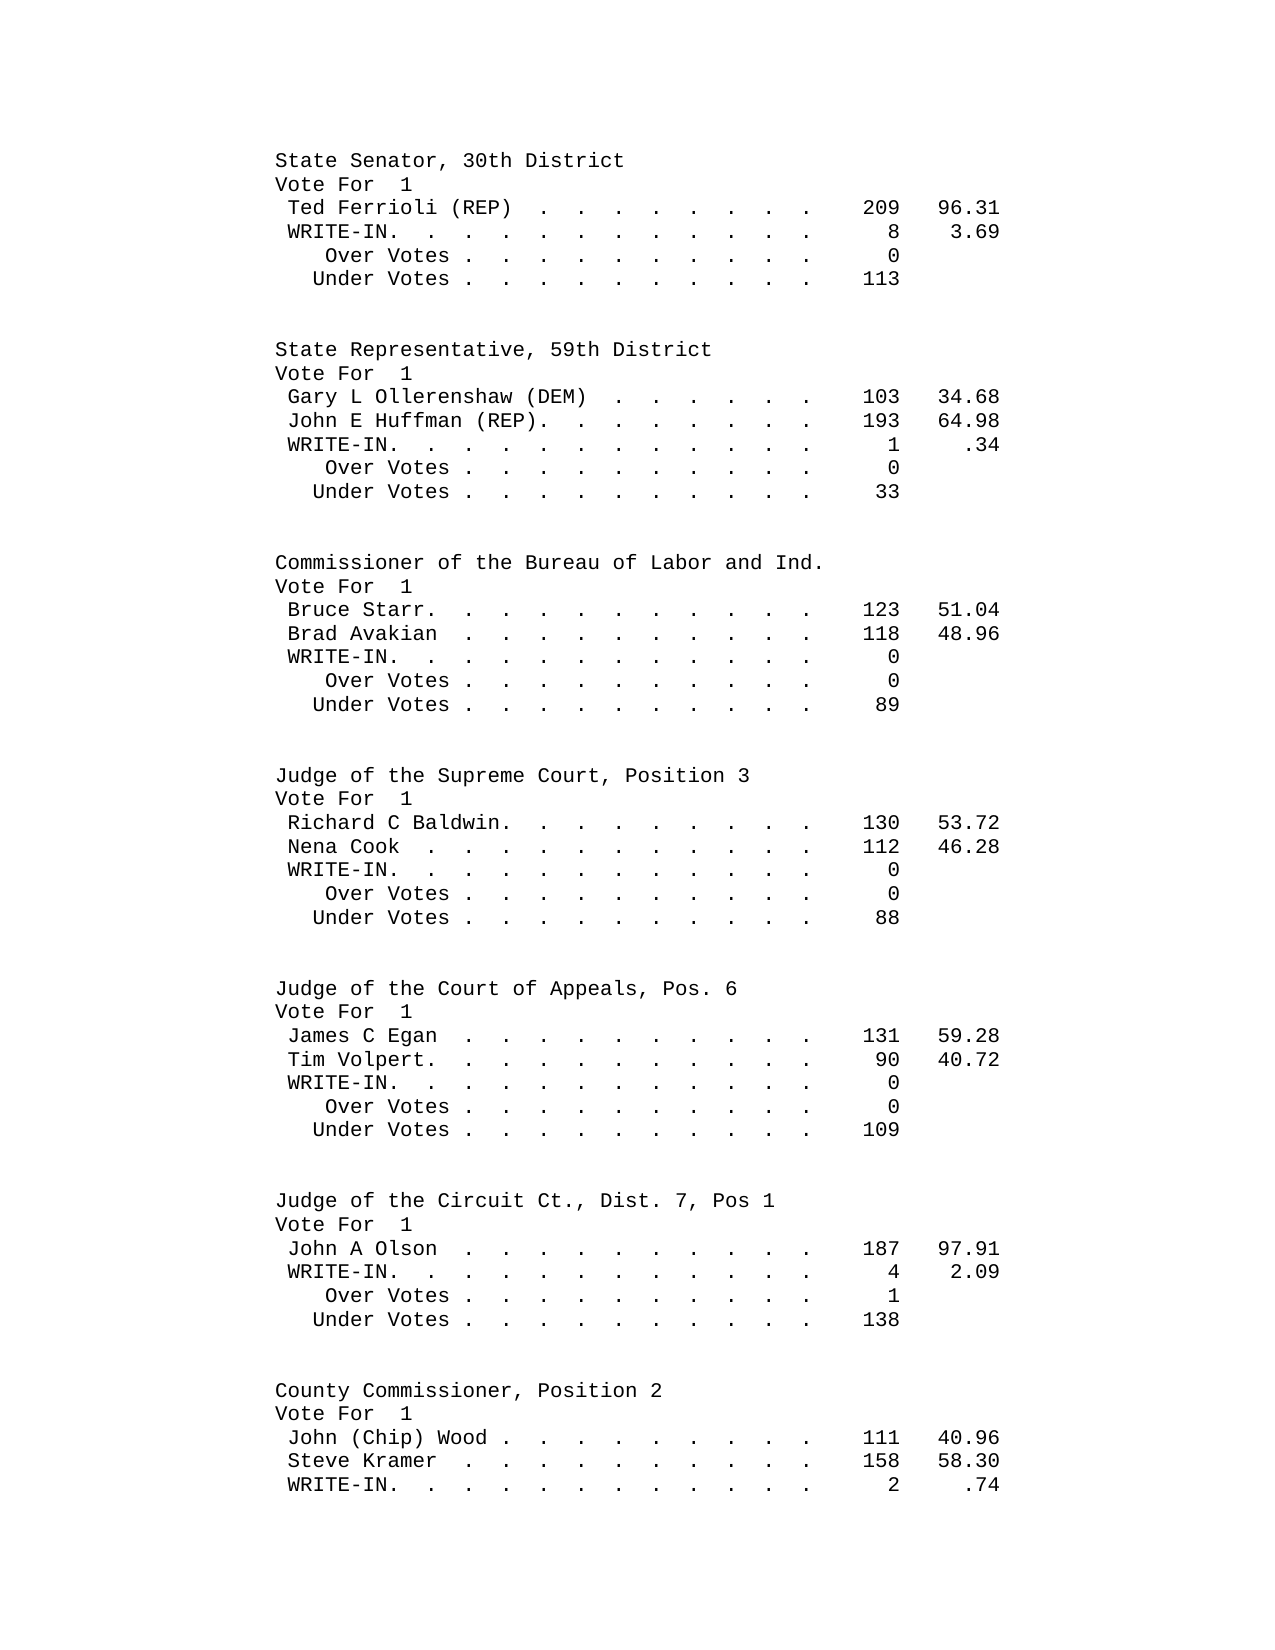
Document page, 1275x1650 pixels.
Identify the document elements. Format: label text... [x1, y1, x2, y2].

text Under Votes . . . . . . . . . . 109 [150, 1119, 1125, 1143]
text Vote For 1 [150, 174, 1125, 197]
text Vote For 1 [150, 363, 1125, 386]
text WRITE-IN. . . . . . . . . . . . 4 2.09 [150, 1261, 1125, 1285]
text WRITE-IN. . . . . . . . . . . . 2 .74 [150, 1474, 1125, 1498]
text Vote For 1 [150, 1214, 1125, 1238]
text Over Votes . . . . . . . . . . 0 [150, 883, 1125, 907]
text Vote For 1 [150, 576, 1125, 599]
text John (Chip) Wood . . . . . . . . . 111 40.96 [150, 1427, 1125, 1451]
text WRITE-IN. . . . . . . . . . . . 8 3.69 [150, 221, 1125, 244]
text Vote For 1 [150, 1001, 1125, 1025]
text Nena Cook . . . . . . . . . . . 112 46.28 [150, 836, 1125, 859]
text Tim Volpert. . . . . . . . . . . 90 40.72 [150, 1048, 1125, 1072]
text Under Votes . . . . . . . . . . 89 [150, 694, 1125, 717]
text Brad Avakian . . . . . . . . . . 118 48.96 [150, 623, 1125, 647]
text WRITE-IN. . . . . . . . . . . . 0 [150, 1072, 1125, 1096]
text John A Olson . . . . . . . . . . 187 97.91 [150, 1238, 1125, 1261]
text Steve Kramer . . . . . . . . . . 158 58.30 [150, 1451, 1125, 1474]
text WRITE-IN. . . . . . . . . . . . 0 [150, 859, 1125, 883]
text Richard C Baldwin. . . . . . . . . 130 53.72 [150, 812, 1125, 836]
text Vote For 1 [150, 1403, 1125, 1427]
text Over Votes . . . . . . . . . . 0 [150, 244, 1125, 268]
text Under Votes . . . . . . . . . . 113 [150, 268, 1125, 292]
text Vote For 1 [150, 788, 1125, 812]
text Judge of the Court of Appeals, Pos. 6 [150, 978, 1125, 1001]
text State Senator, 30th District [150, 150, 1125, 174]
text Bruce Starr. . . . . . . . . . . 123 51.04 [150, 599, 1125, 623]
text Over Votes . . . . . . . . . . 0 [150, 457, 1125, 481]
text County Commissioner, Position 2 [150, 1379, 1125, 1403]
text State Representative, 59th District [150, 339, 1125, 363]
text Judge of the Circuit Ct., Dist. 7, Pos 1 [150, 1190, 1125, 1214]
text Judge of the Supreme Court, Position 3 [150, 765, 1125, 788]
text John E Huffman (REP). . . . . . . . 193 64.98 [150, 410, 1125, 434]
text Over Votes . . . . . . . . . . 0 [150, 670, 1125, 694]
text Under Votes . . . . . . . . . . 88 [150, 907, 1125, 930]
text WRITE-IN. . . . . . . . . . . . 0 [150, 647, 1125, 670]
text Commissioner of the Bureau of Labor and Ind. [150, 552, 1125, 576]
text Over Votes . . . . . . . . . . 0 [150, 1096, 1125, 1119]
text Over Votes . . . . . . . . . . 1 [150, 1285, 1125, 1309]
text WRITE-IN. . . . . . . . . . . . 1 .34 [150, 434, 1125, 457]
text Under Votes . . . . . . . . . . 33 [150, 481, 1125, 505]
text James C Egan . . . . . . . . . . 131 59.28 [150, 1025, 1125, 1048]
text Ted Ferrioli (REP) . . . . . . . . 209 96.31 [150, 197, 1125, 221]
text Gary L Ollerenshaw (DEM) . . . . . . 103 34.68 [150, 386, 1125, 410]
text Under Votes . . . . . . . . . . 138 [150, 1309, 1125, 1332]
